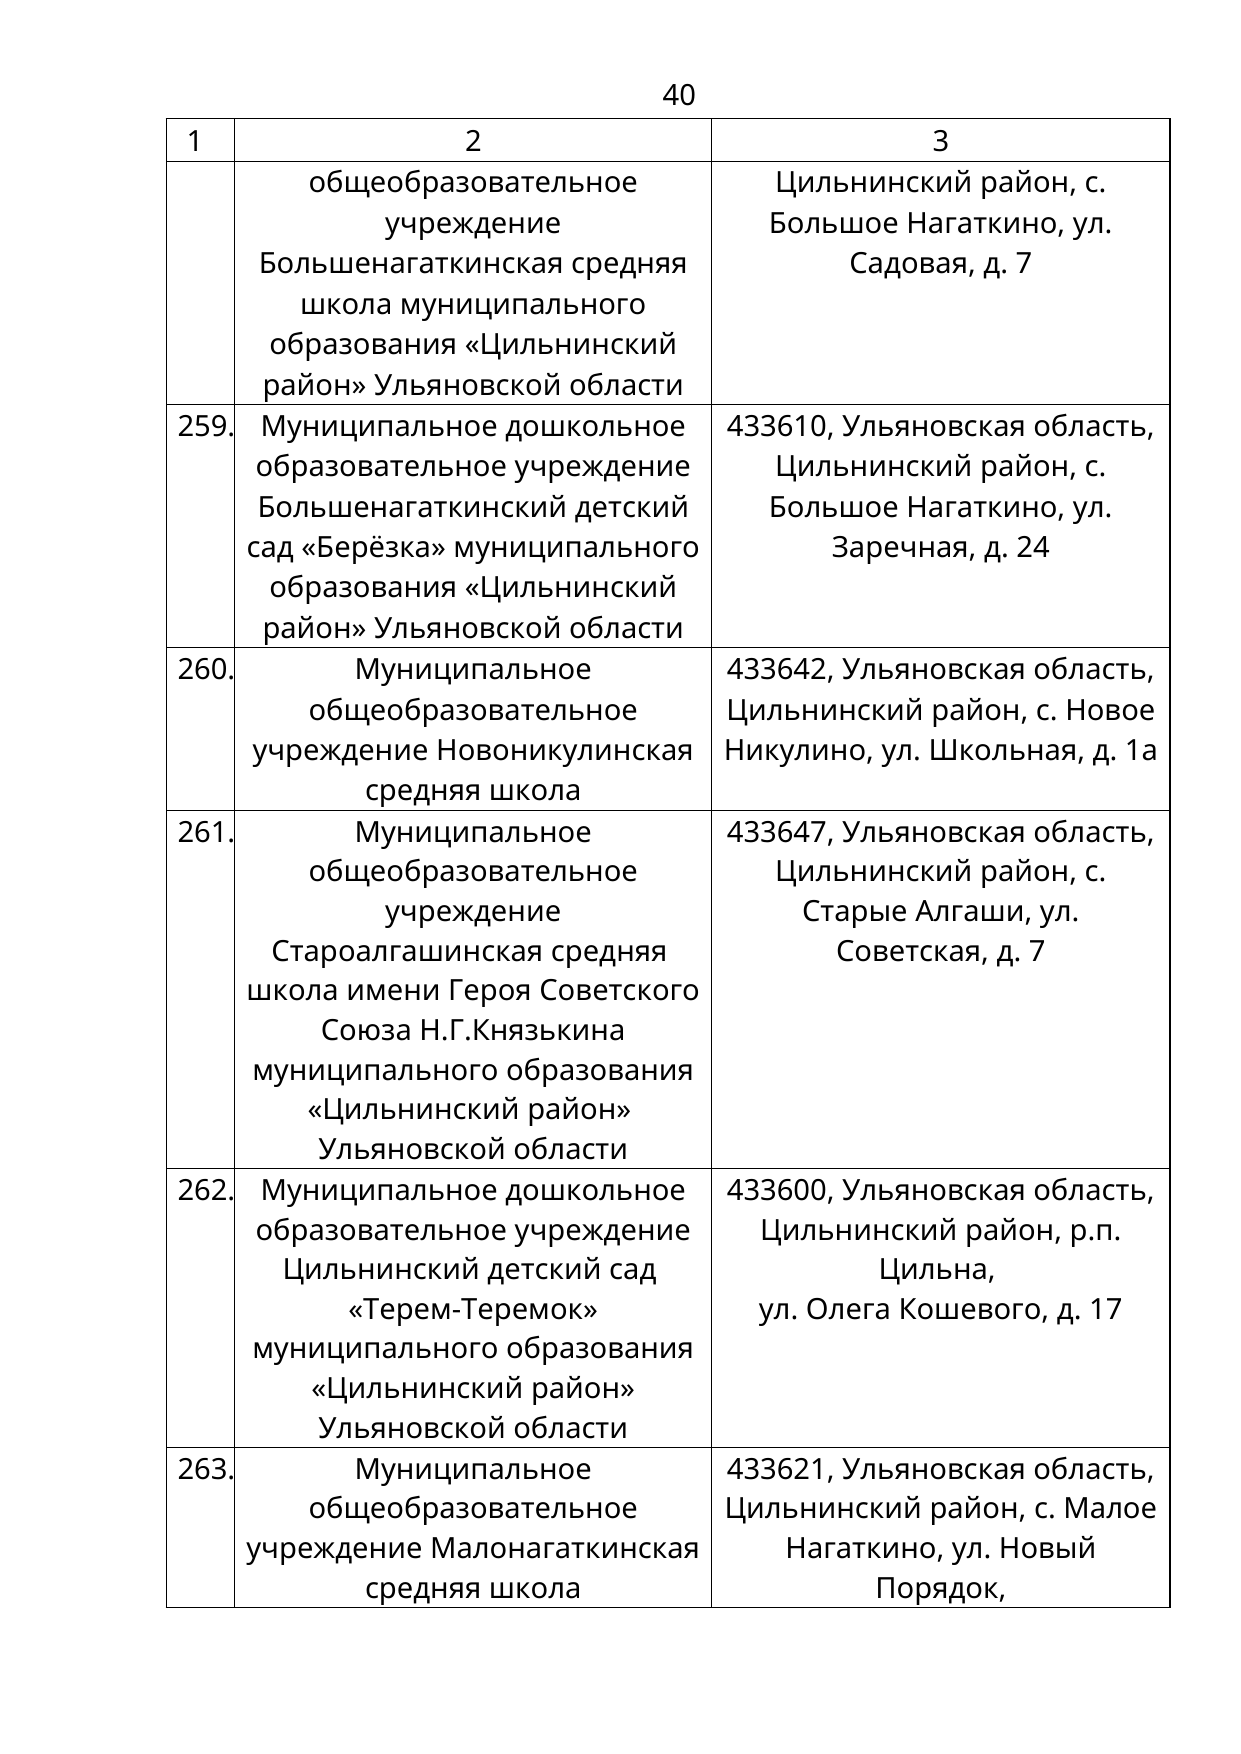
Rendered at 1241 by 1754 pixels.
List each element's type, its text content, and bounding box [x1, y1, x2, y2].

table_cell Муниципальное общеобразовательное учреждение Староалгашинская средняя школа имени Героя Советского Союза Н.Г.Князькина муниципального образования «Цильнинский район» Ульяновской области [235, 811, 711, 1168]
table_cell 433610, Ульяновская область, Цильнинский район, с. Большое Нагаткино, ул. Заречная, д. 24 [712, 405, 1169, 647]
table_cell 433647, Ульяновская область, Цильнинский район, с. Старые Алгаши, ул. Советская, д. 7 [712, 811, 1169, 1168]
table_cell [167, 811, 234, 1168]
table_cell Муниципальное дошкольное образовательное учреждение Цильнинский детский сад «Терем-Теремок» муниципального образования «Цильнинский район» Ульяновской области [235, 1169, 711, 1447]
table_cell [712, 162, 1169, 404]
table_cell [167, 1169, 234, 1447]
table_cell Муниципальное дошкольное образовательное учреждение Большенагаткинский детский сад «Берёзка» муниципального образования «Цильнинский район» Ульяновской области [235, 405, 711, 647]
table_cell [235, 1448, 711, 1607]
table_header 2 [235, 119, 711, 161]
table_cell Муниципальное общеобразовательное учреждение Новоникулинская средняя школа [235, 648, 711, 810]
table_cell [167, 405, 234, 647]
table_cell [167, 648, 234, 810]
table_cell [167, 1448, 234, 1607]
table_header 3 [712, 119, 1169, 161]
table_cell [712, 1448, 1169, 1607]
table_cell [167, 162, 234, 404]
table_cell 433642, Ульяновская область, Цильнинский район, с. Новое Никулино, ул. Школьная, д. 1а [712, 648, 1169, 810]
table_header 1 [167, 119, 234, 161]
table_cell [235, 162, 711, 404]
table_cell 433600, Ульяновская область, Цильнинский район, р.п. Цильна, ул. Олега Кошевого, д. 17 [712, 1169, 1169, 1447]
